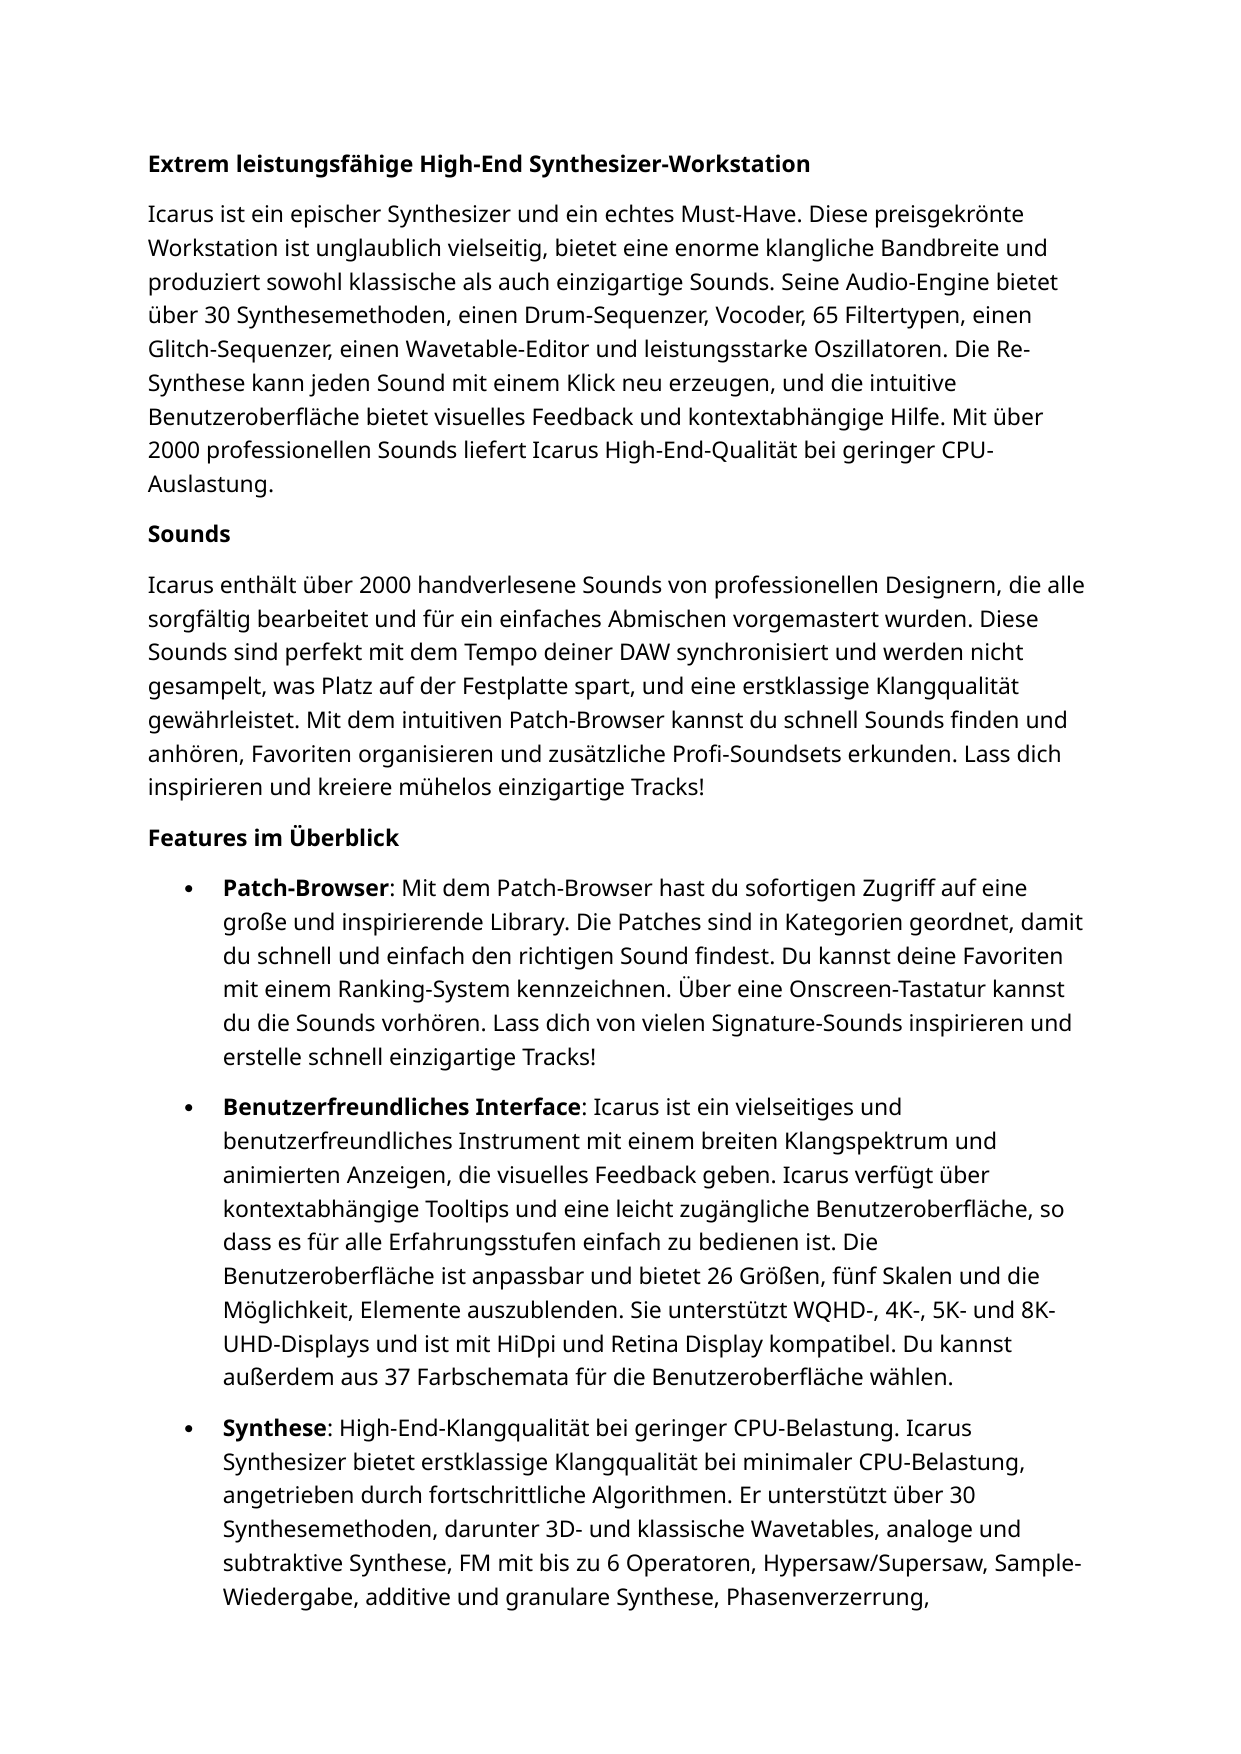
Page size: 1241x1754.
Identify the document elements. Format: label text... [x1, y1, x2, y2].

text Sounds [148, 518, 1093, 550]
text Extrem leistungsfähige High-End Synthesizer-Workstation [148, 148, 1093, 179]
text Icarus ist ein epischer Synthesizer und ein echtes Must-Have. Diese preisgekrönte Workstation ist unglaublich vielseitig, bietet eine enorme klangliche Bandbreite und produziert sowohl klassische als auch einzigartige Sounds. Seine Audio-Engine bietet über 30 Synthesemethoden, einen Drum-Sequenzer, Vocoder, 65 Filtertypen, einen Glitch-Sequenzer, einen Wavetable-Editor und leistungsstarke Oszillatoren. Die Re-Synthese kann jeden Sound mit einem Klick neu erzeugen, und die intuitive Benutzeroberfläche bietet visuelles Feedback und kontextabhängige Hilfe. Mit über 2000 professionellen Sounds liefert Icarus High-End-Qualität bei geringer CPU-Auslastung. [148, 198, 1093, 499]
list Patch-Browser: Mit dem Patch-Browser hast du sofortigen Zugriff auf eine große und inspirierende Library. Die Patches sind in Kategorien geordnet, damit du schnell und einfach den richtigen Sound findest. Du kannst deine Favoriten mit einem Ranking-System kennzeichnen. Über eine Onscreen-Tastatur kannst du die Sounds vorhören. Lass dich von vielen Signature-Sounds inspirieren und erstelle schnell einzigartige Tracks! [185, 872, 1093, 1072]
list Benutzerfreundliches Interface: Icarus ist ein vielseitiges und benutzerfreundliches Instrument mit einem breiten Klangspektrum und animierten Anzeigen, die visuelles Feedback geben. Icarus verfügt über kontextabhängige Tooltips und eine leicht zugängliche Benutzeroberfläche, so dass es für alle Erfahrungsstufen einfach zu bedienen ist. Die Benutzeroberfläche ist anpassbar und bietet 26 Größen, fünf Skalen und die Möglichkeit, Elemente auszublenden. Sie unterstützt WQHD-, 4K-, 5K- und 8K-UHD-Displays und ist mit HiDpi und Retina Display kompatibel. Du kannst außerdem aus 37 Farbschemata für die Benutzeroberfläche wählen. [185, 1091, 1093, 1393]
text Features im Überblick [148, 822, 1093, 853]
text Icarus enthält über 2000 handverlesene Sounds von professionellen Designern, die alle sorgfältig bearbeitet und für ein einfaches Abmischen vorgemastert wurden. Diese Sounds sind perfekt mit dem Tempo deiner DAW synchronisiert und werden nicht gesampelt, was Platz auf der Festplatte spart, und eine erstklassige Klangqualität gewährleistet. Mit dem intuitiven Patch-Browser kannst du schnell Sounds finden und anhören, Favoriten organisieren und zusätzliche Profi-Soundsets erkunden. Lass dich inspirieren und kreiere mühelos einzigartige Tracks! [148, 569, 1093, 803]
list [185, 1412, 1093, 1612]
